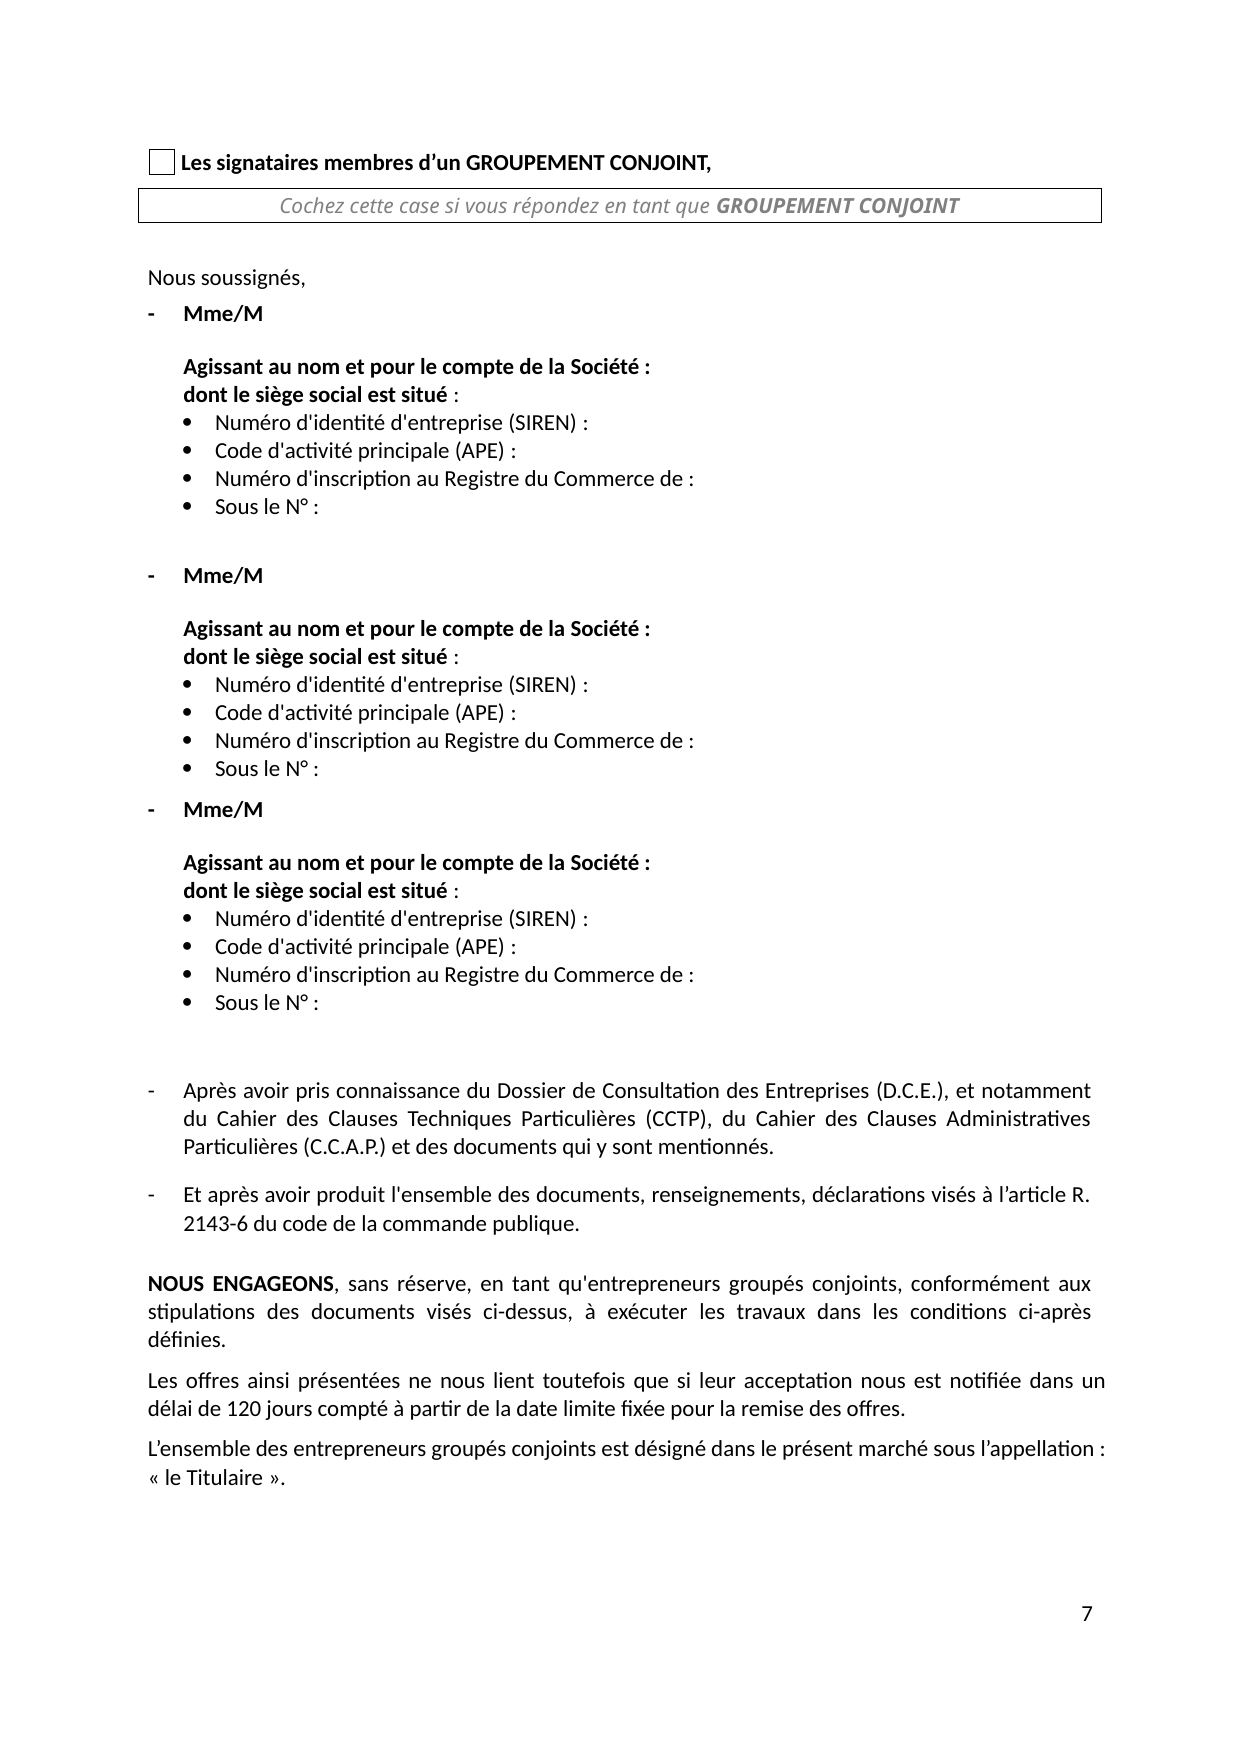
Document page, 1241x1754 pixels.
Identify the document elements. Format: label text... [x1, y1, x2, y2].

text Les signataires membres d’un GROUPEMENT CONJOINT, [148, 148, 1093, 176]
list Après avoir pris connaissance du Dossier de Consultation des Entreprises (D.C.E.), et notamment du Cahier des Clauses Techniques Particulières (CCTP), du Cahier des Clauses Administratives Particulières (C.C.A.P.) et des documents qui y sont mentionnés. [148, 1076, 1093, 1161]
text dont le siège social est situé : [183, 380, 1093, 408]
text NOUS ENGAGEONS, sans réserve, en tant qu'entrepreneurs groupés conjoints, conformément aux stipulations des documents visés ci-dessus, à exécuter les travaux dans les conditions ci-après définies. [148, 1269, 1093, 1353]
text dont le siège social est situé : [183, 642, 1093, 670]
list Mme/M [148, 561, 1093, 589]
list Et après avoir produit l'ensemble des documents, renseignements, déclarations visés à l’article R. 2143-6 du code de la commande publique. [148, 1181, 1093, 1237]
text Agissant au nom et pour le compte de la Société : [183, 614, 1093, 642]
list Code d'activité principale (APE) : [183, 932, 1093, 960]
text dont le siège social est situé : [183, 876, 1093, 904]
list Code d'activité principale (APE) : [183, 698, 1093, 726]
text L’ensemble des entrepreneurs groupés conjoints est désigné dans le présent marché sous l’appellation : « le Titulaire ». [148, 1434, 1108, 1491]
text Agissant au nom et pour le compte de la Société : [183, 352, 1093, 380]
list Sous le N° : [183, 492, 1093, 520]
list Numéro d'identité d'entreprise (SIREN) : [183, 904, 1093, 932]
list Numéro d'identité d'entreprise (SIREN) : [183, 670, 1093, 698]
list Sous le N° : [183, 988, 1093, 1016]
text Nous soussignés, [148, 263, 1093, 291]
list Numéro d'inscription au Registre du Commerce de : [183, 960, 1093, 988]
list Numéro d'inscription au Registre du Commerce de : [183, 726, 1093, 754]
list Mme/M [148, 795, 1093, 823]
text Cochez cette case si vous répondez en tant que GROUPEMENT CONJOINT [139, 189, 1101, 222]
list Code d'activité principale (APE) : [183, 436, 1093, 464]
text Les offres ainsi présentées ne nous lient toutefois que si leur acceptation nous est notifiée dans un délai de 120 jours compté à partir de la date limite fixée pour la remise des offres. [148, 1366, 1108, 1422]
list Mme/M [148, 299, 1093, 327]
text Agissant au nom et pour le compte de la Société : [183, 848, 1093, 876]
list Numéro d'identité d'entreprise (SIREN) : [183, 408, 1093, 436]
list Numéro d'inscription au Registre du Commerce de : [183, 464, 1093, 492]
list Sous le N° : [183, 754, 1093, 782]
